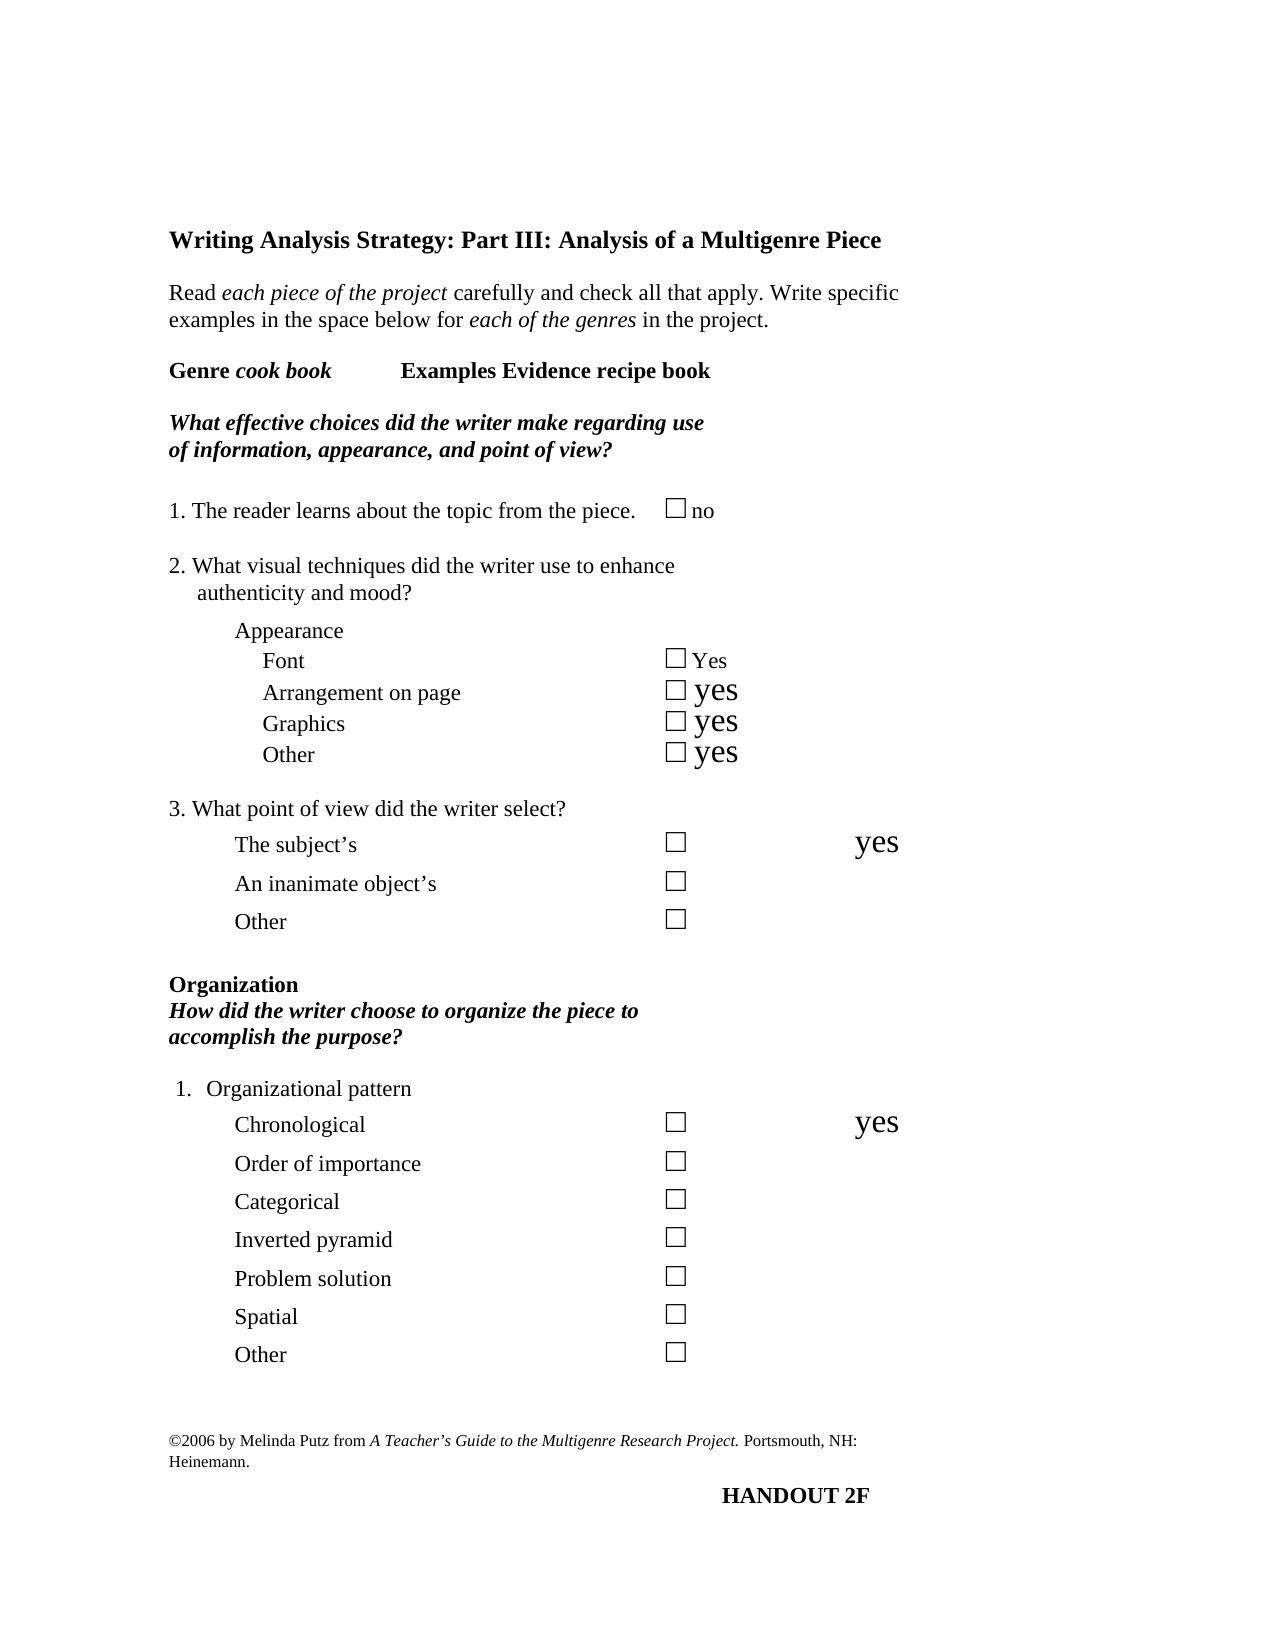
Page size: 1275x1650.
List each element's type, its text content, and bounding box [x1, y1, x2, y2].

text 3. What point of view did the writer select? [169, 795, 900, 822]
text The subject’s □ yes An inanimate object’s □ Other □ [169, 822, 899, 971]
text 2. What visual techniques did the writer use to enhance [169, 552, 900, 579]
text Writing Analysis Strategy: Part III: Analysis of a Multigenre Piece [169, 225, 900, 254]
text Arrangement on page □ yes [169, 675, 899, 706]
text Other □ yes [169, 738, 899, 769]
text accomplish the purpose? [169, 1023, 900, 1050]
text Graphics □ yes [169, 706, 899, 738]
text ©2006 by Melinda Putz from A Teacher’s Guide to the Multigenre Research Project. Portsmouth, NH: Heinemann. [169, 1429, 900, 1471]
text Read each piece of the project carefully and check all that apply. Write specific examples in the space below for each of the genres in the project. [169, 279, 900, 332]
text authenticity and mood? [169, 579, 900, 605]
text Chronological □ yes Order of importance □ Categorical □ Inverted pyramid □ Problem solution □ Spatial □ Other □ [169, 1102, 899, 1404]
text Font □ Yes [169, 644, 899, 675]
text 1. The reader learns about the topic from the piece. □ no [169, 488, 900, 526]
text of information, appearance, and point of view? [169, 436, 900, 462]
text What effective choices did the writer make regarding use [169, 409, 899, 436]
text Genre cook book Examples Evidence recipe book [169, 357, 900, 384]
text HANDOUT 2F [722, 1482, 900, 1508]
text Appearance [169, 617, 899, 644]
text Organization [169, 971, 900, 997]
text How did the writer choose to organize the piece to [169, 997, 899, 1023]
text 1. Organizational pattern [175, 1075, 899, 1102]
